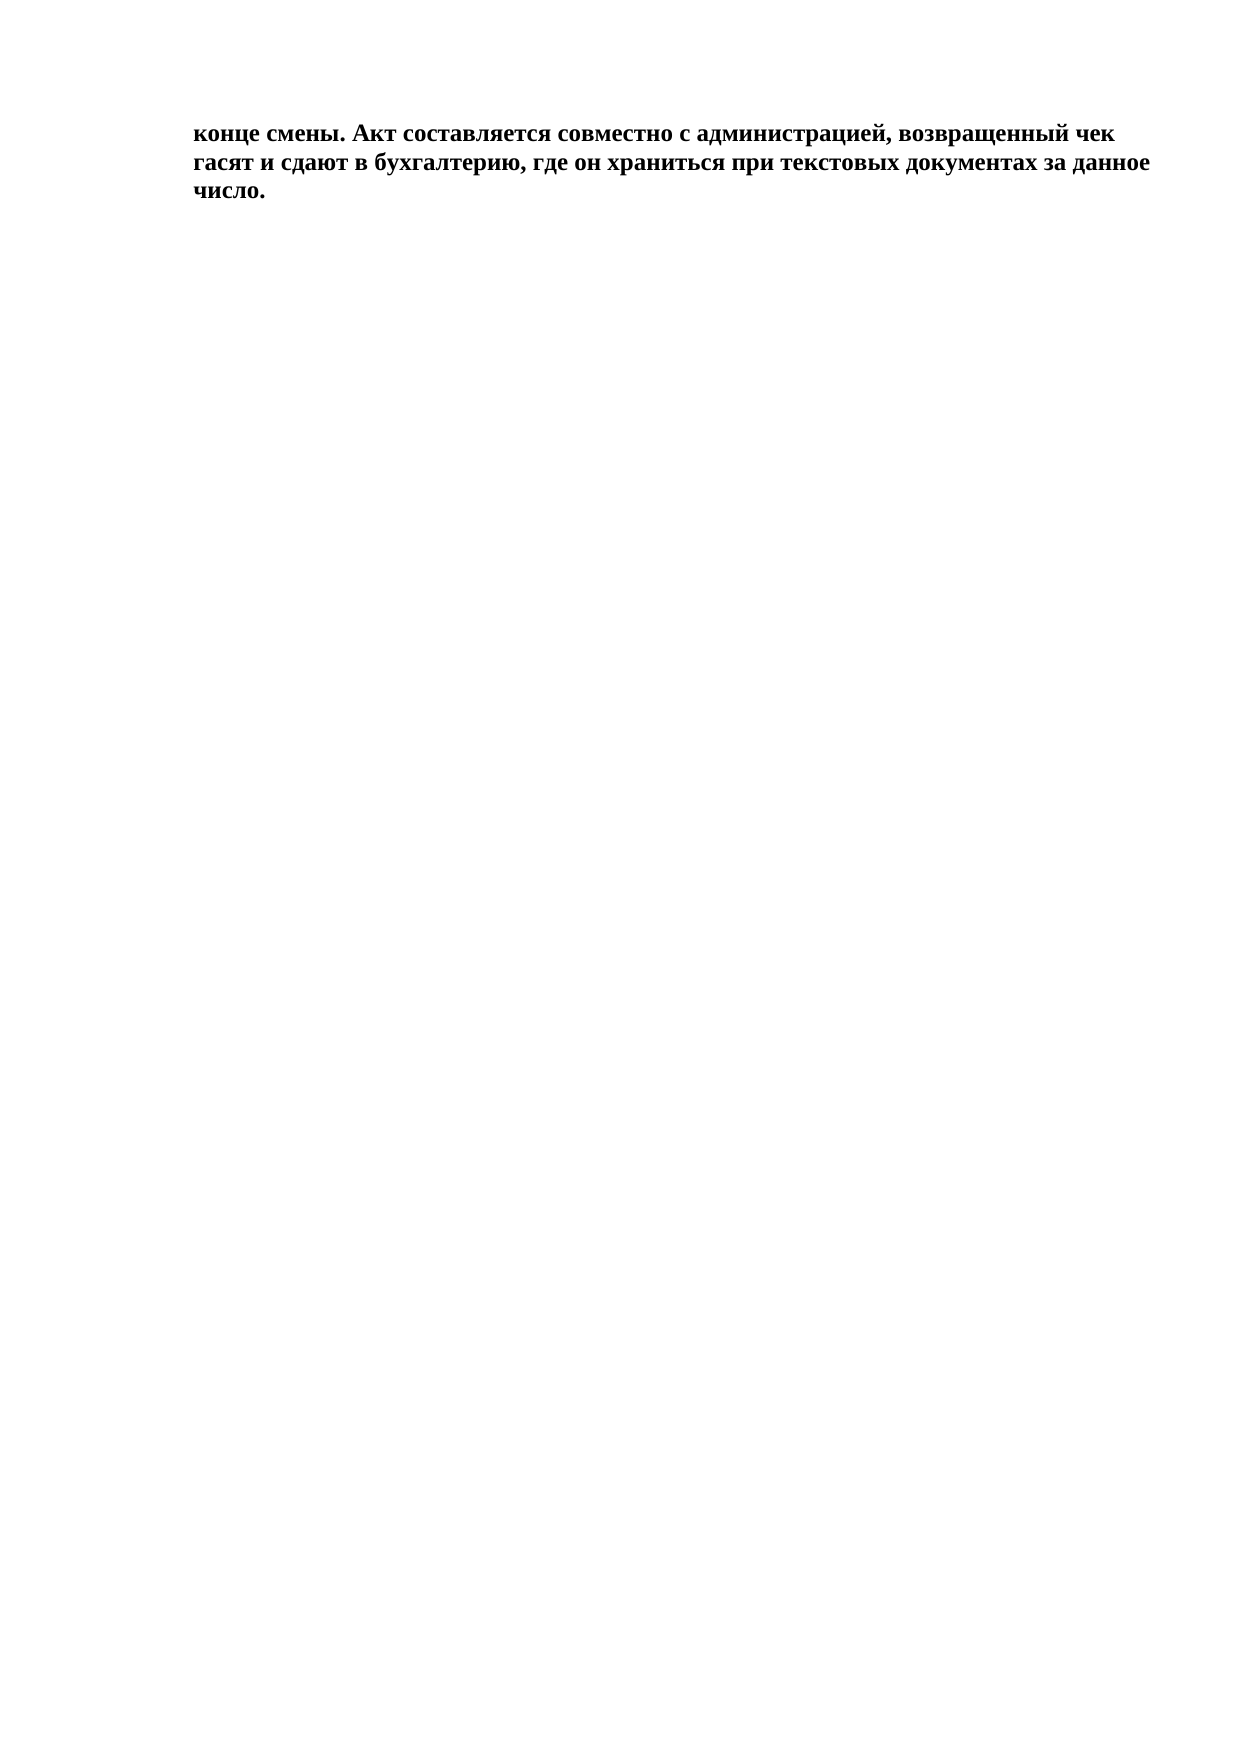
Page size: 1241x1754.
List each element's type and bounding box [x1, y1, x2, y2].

text [193, 118, 1152, 204]
